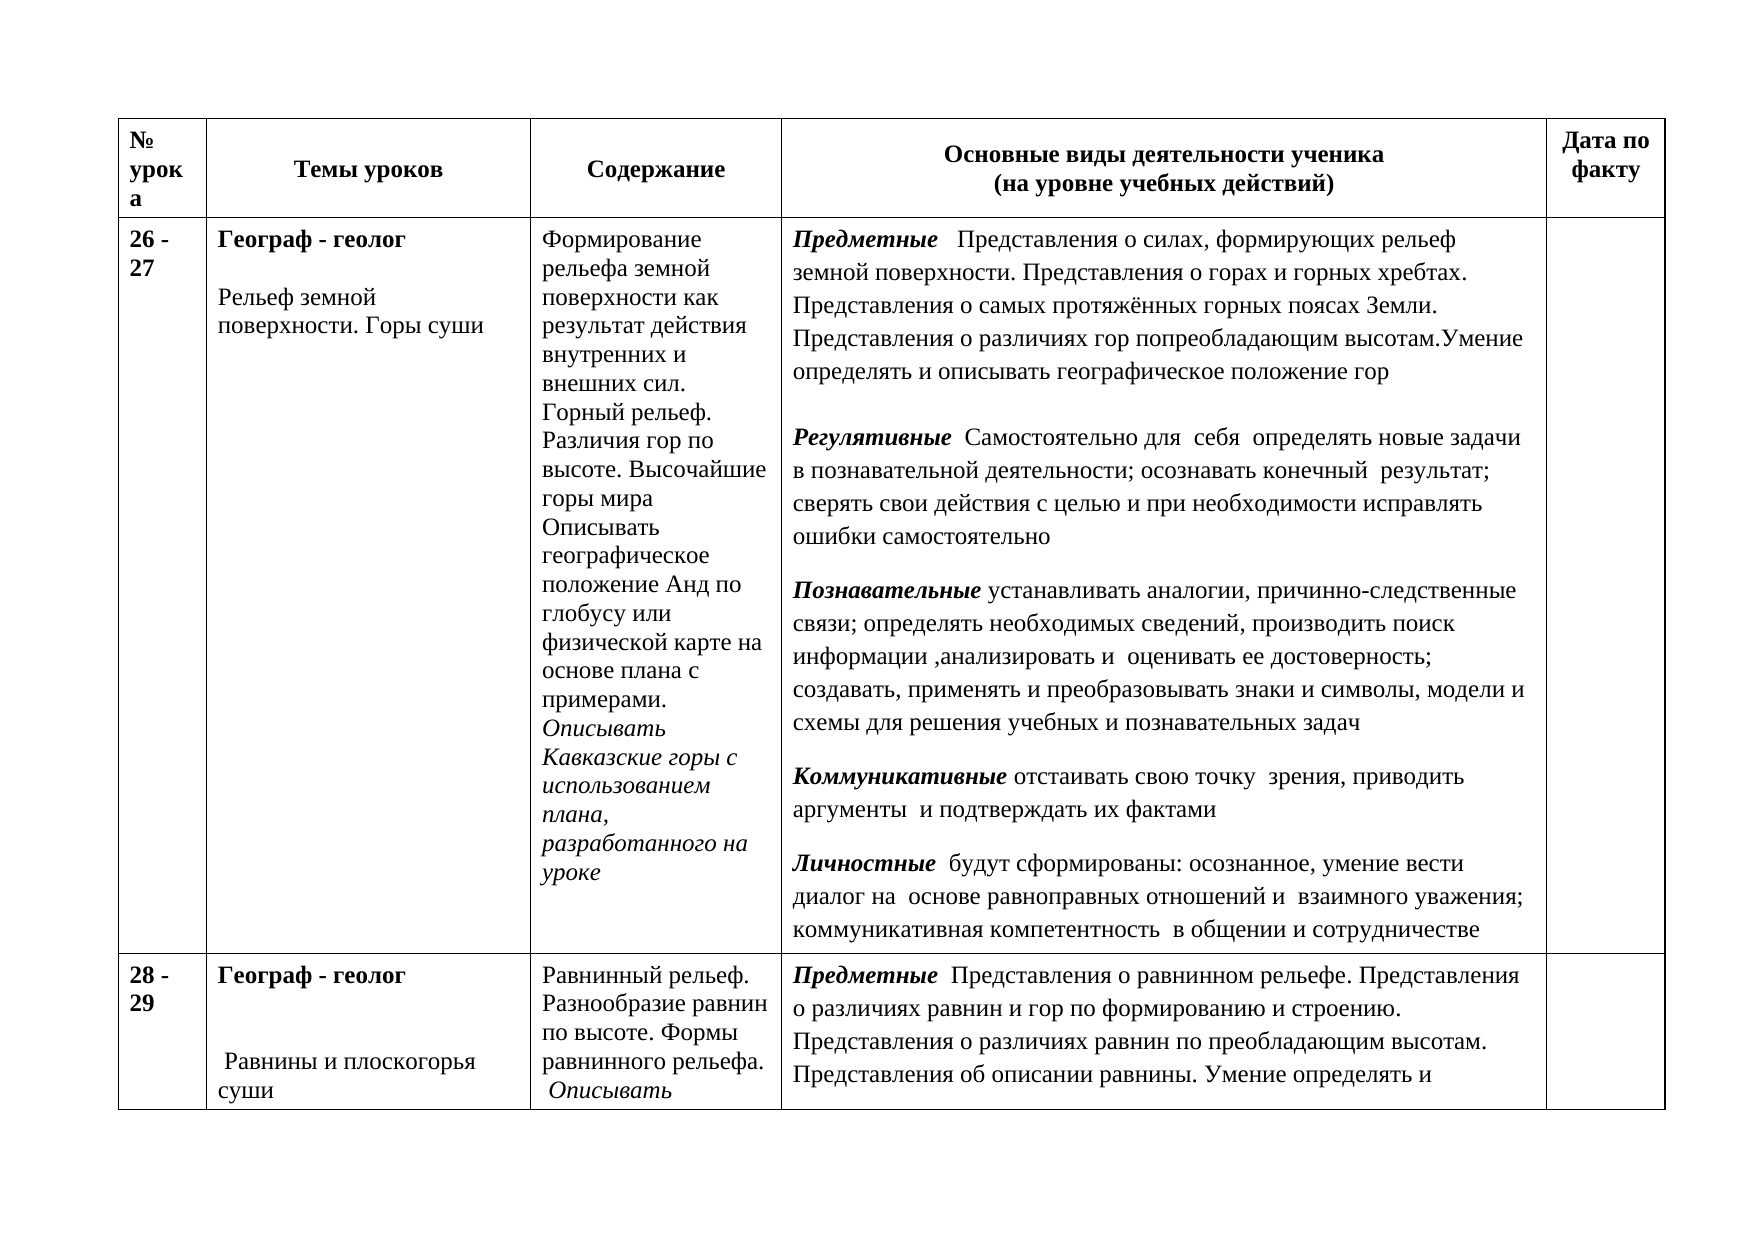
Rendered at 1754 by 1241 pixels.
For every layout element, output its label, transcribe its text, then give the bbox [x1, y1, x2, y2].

table_header Дата по факту [1547, 119, 1664, 217]
table_header № урока [119, 119, 206, 217]
table_cell 26 - 27 [119, 218, 206, 953]
table_cell Предметные Представления о силах, формирующих рельеф земной поверхности. Представления о горах и горных хребтах. Представления о самых протяжённых горных поясах Земли. Представления о различиях гор попреобладающим высотам.Умение определять и описывать географическое положение гор Регулятивные Самостоятельно для себя определять новые задачи в познавательной деятельности; осознавать конечный результат; сверять свои действия с целью и при необходимости исправлять ошибки самостоятельно Познавательные устанавливать аналогии, причинно-следственные связи; определять необходимых сведений, производить поиск информации ,анализировать и оценивать ее достоверность; создавать, применять и преобразовывать знаки и символы, модели и схемы для решения учебных и познавательных задач Коммуникативные отстаивать свою точку зрения, приводить аргументы и подтверждать их фактами Личностные будут сформированы: осознанное, умение вести диалог на основе равноправных отношений и взаимного уважения; коммуникативная компетентность в общении и сотрудничестве [782, 218, 1546, 953]
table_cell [207, 954, 530, 1109]
table_header Содержание [531, 119, 781, 217]
table_header Основные виды деятельности ученика (на уровне учебных действий) [782, 119, 1546, 217]
table_cell Географ - геолог Рельеф земной поверхности. Горы суши [207, 218, 530, 953]
table_header Темы уроков [207, 119, 530, 217]
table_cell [531, 954, 781, 1109]
table_cell [1547, 218, 1664, 953]
table_cell Формирование рельефа земной поверхности как результат действия внутренних и внешних сил. Горный рельеф. Различия гор по высоте. Высочайшие горы мира Описывать географическое положение Анд по глобусу или физической карте на основе плана с примерами. Описывать Кавказские горы с использованием плана, разработанного на уроке [531, 218, 781, 953]
table_cell 28 - 29 [119, 954, 206, 1109]
table_cell [1547, 954, 1664, 1109]
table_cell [782, 954, 1546, 1109]
